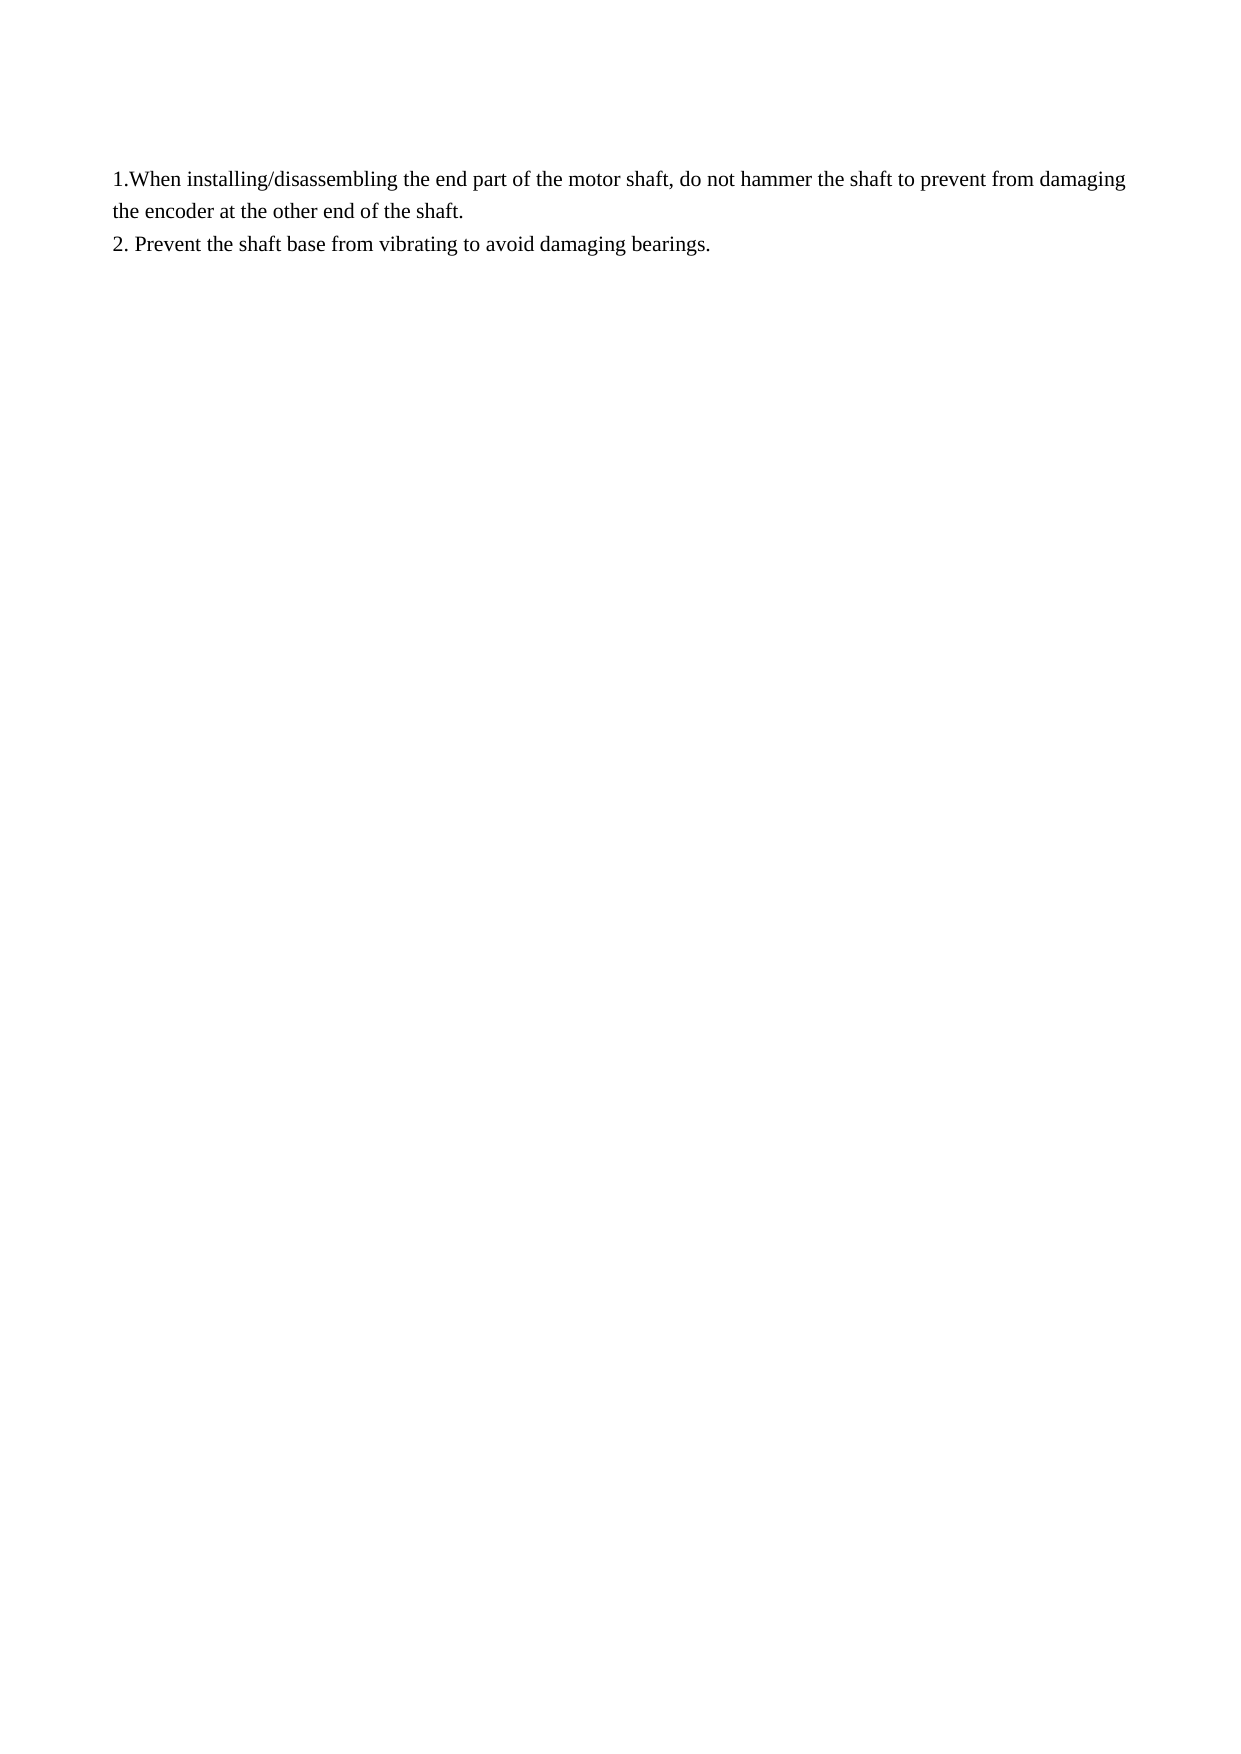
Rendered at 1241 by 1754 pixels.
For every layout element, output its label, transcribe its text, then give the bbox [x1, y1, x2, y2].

text 1.When installing/disassembling the end part of the motor shaft, do not hammer the shaft to prevent from damaging the encoder at the other end of the shaft. [112, 162, 1128, 227]
text 2. Prevent the shaft base from vibrating to avoid damaging bearings. [112, 227, 1128, 259]
